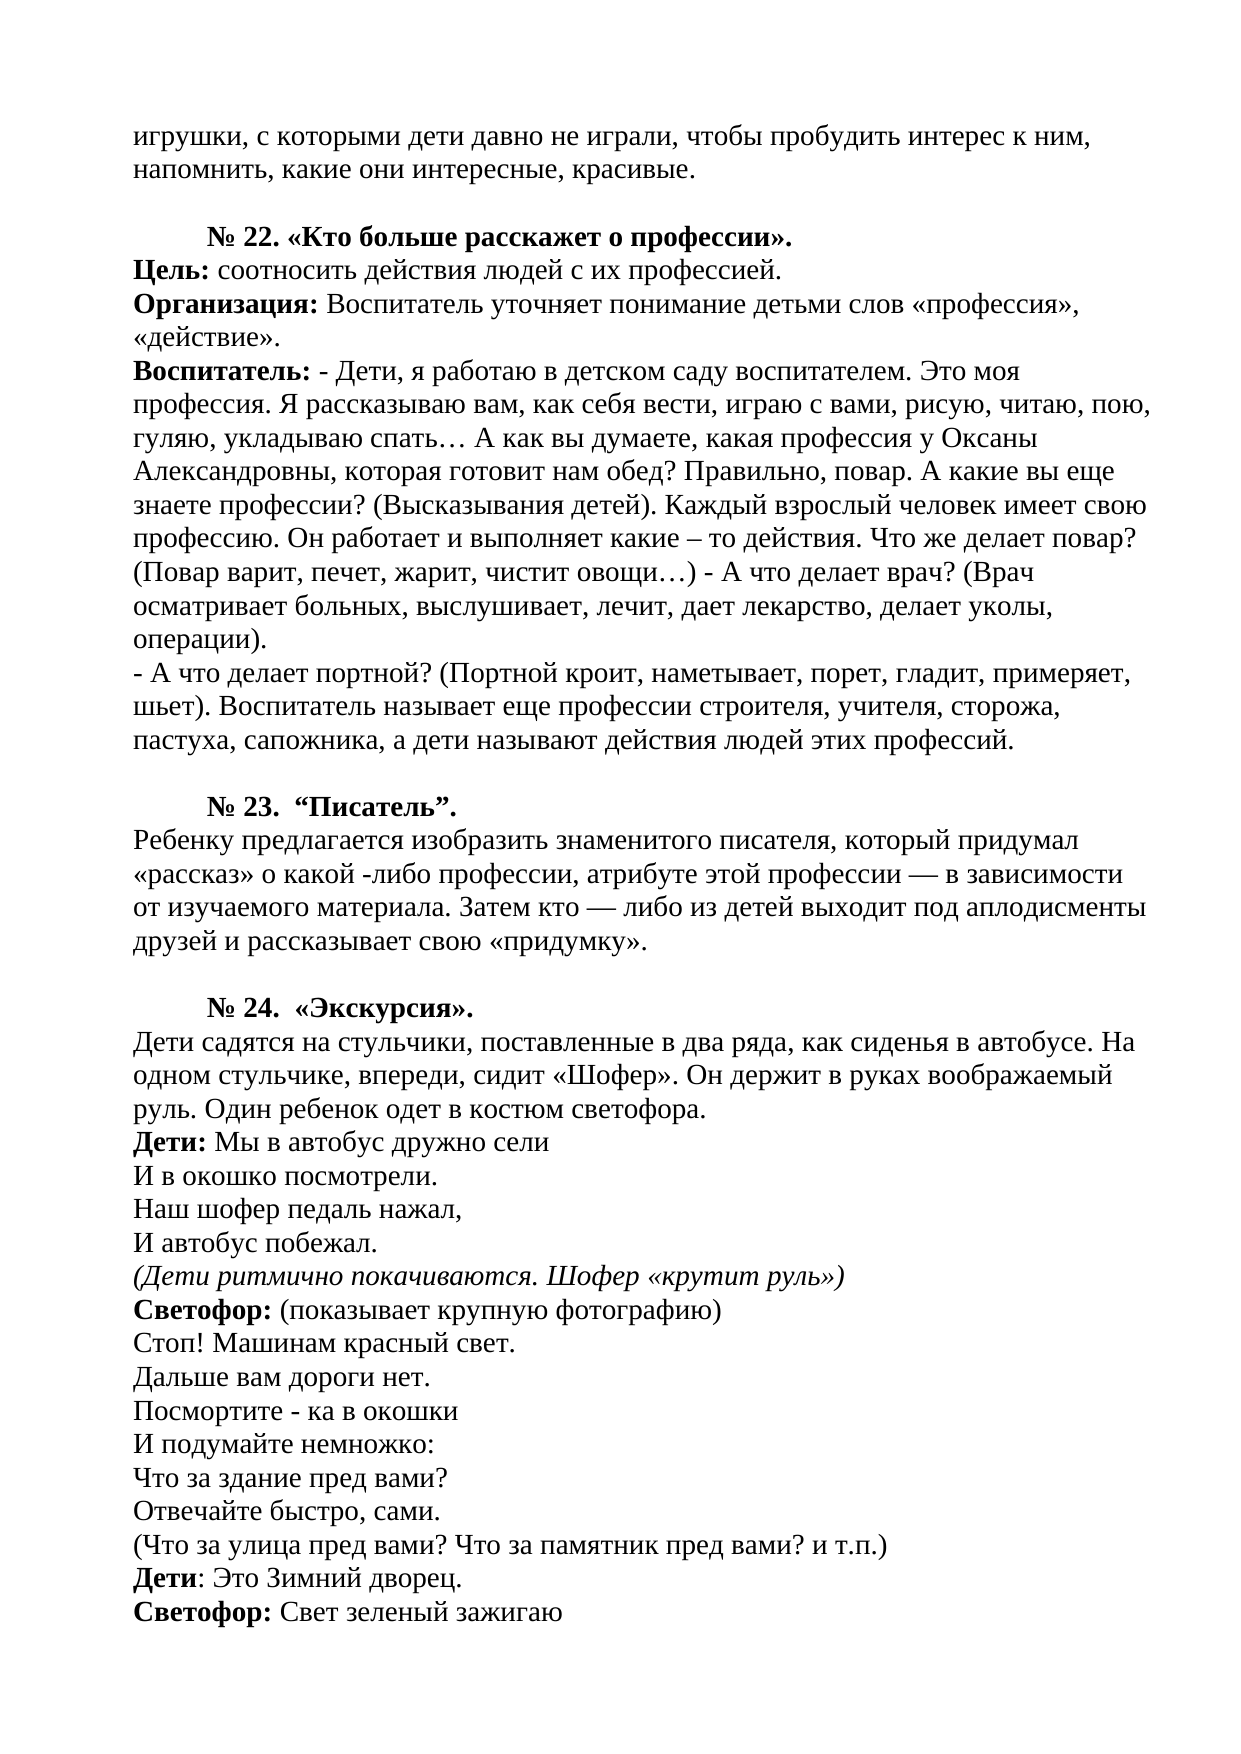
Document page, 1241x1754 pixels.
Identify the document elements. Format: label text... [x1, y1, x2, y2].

text Цель: соотносить действия людей с их профессией. [133, 252, 1152, 286]
text Дети: Мы в автобус дружно сели И в окошко посмотрели. Наш шофер педаль нажал, И автобус побежал. (Дети ритмично покачиваются. Шофер «крутит руль») [133, 1124, 1152, 1292]
text Дети садятся на стульчики, поставленные в два ряда, как сиденья в автобусе. На одном стульчике, впереди, сидит «Шофер». Он держит в руках воображаемый руль. Один ребенок одет в костюм светофора. [133, 1024, 1152, 1124]
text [133, 1292, 1152, 1627]
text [133, 118, 1152, 185]
text № 24. «Экскурсия». [133, 990, 1152, 1024]
text № 22. «Кто больше расскажет о профессии». [133, 219, 1152, 252]
text Воспитатель: - Дети, я работаю в детском саду воспитателем. Это моя профессия. Я рассказываю вам, как себя вести, играю с вами, рисую, читаю, пою, гуляю, укладываю спать… А как вы думаете, какая профессия у Оксаны Александровны, которая готовит нам обед? Правильно, повар. А какие вы еще знаете профессии? (Высказывания детей). Каждый взрослый человек имеет свою профессию. Он работает и выполняет какие – то действия. Что же делает повар? (Повар варит, печет, жарит, чистит овощи…) - А что делает врач? (Врач осматривает больных, выслушивает, лечит, дает лекарство, делает уколы, операции). - А что делает портной? (Портной кроит, наметывает, порет, гладит, примеряет, шьет). Воспитатель называет еще профессии строителя, учителя, сторожа, пастуха, сапожника, а дети называют действия людей этих профессий. [133, 353, 1152, 755]
text Организация: Воспитатель уточняет понимание детьми слов «профессия», «действие». [133, 286, 1152, 353]
text № 23. “Писатель”. [133, 789, 1152, 822]
text Ребенку предлагается изобразить знаменитого писателя, который придумал «рассказ» о какой -либо профессии, атрибуте этой профессии — в зависимости от изучаемого материала. Затем кто — либо из детей выходит под аплодисменты друзей и рассказывает свою «придумку». [133, 822, 1152, 957]
